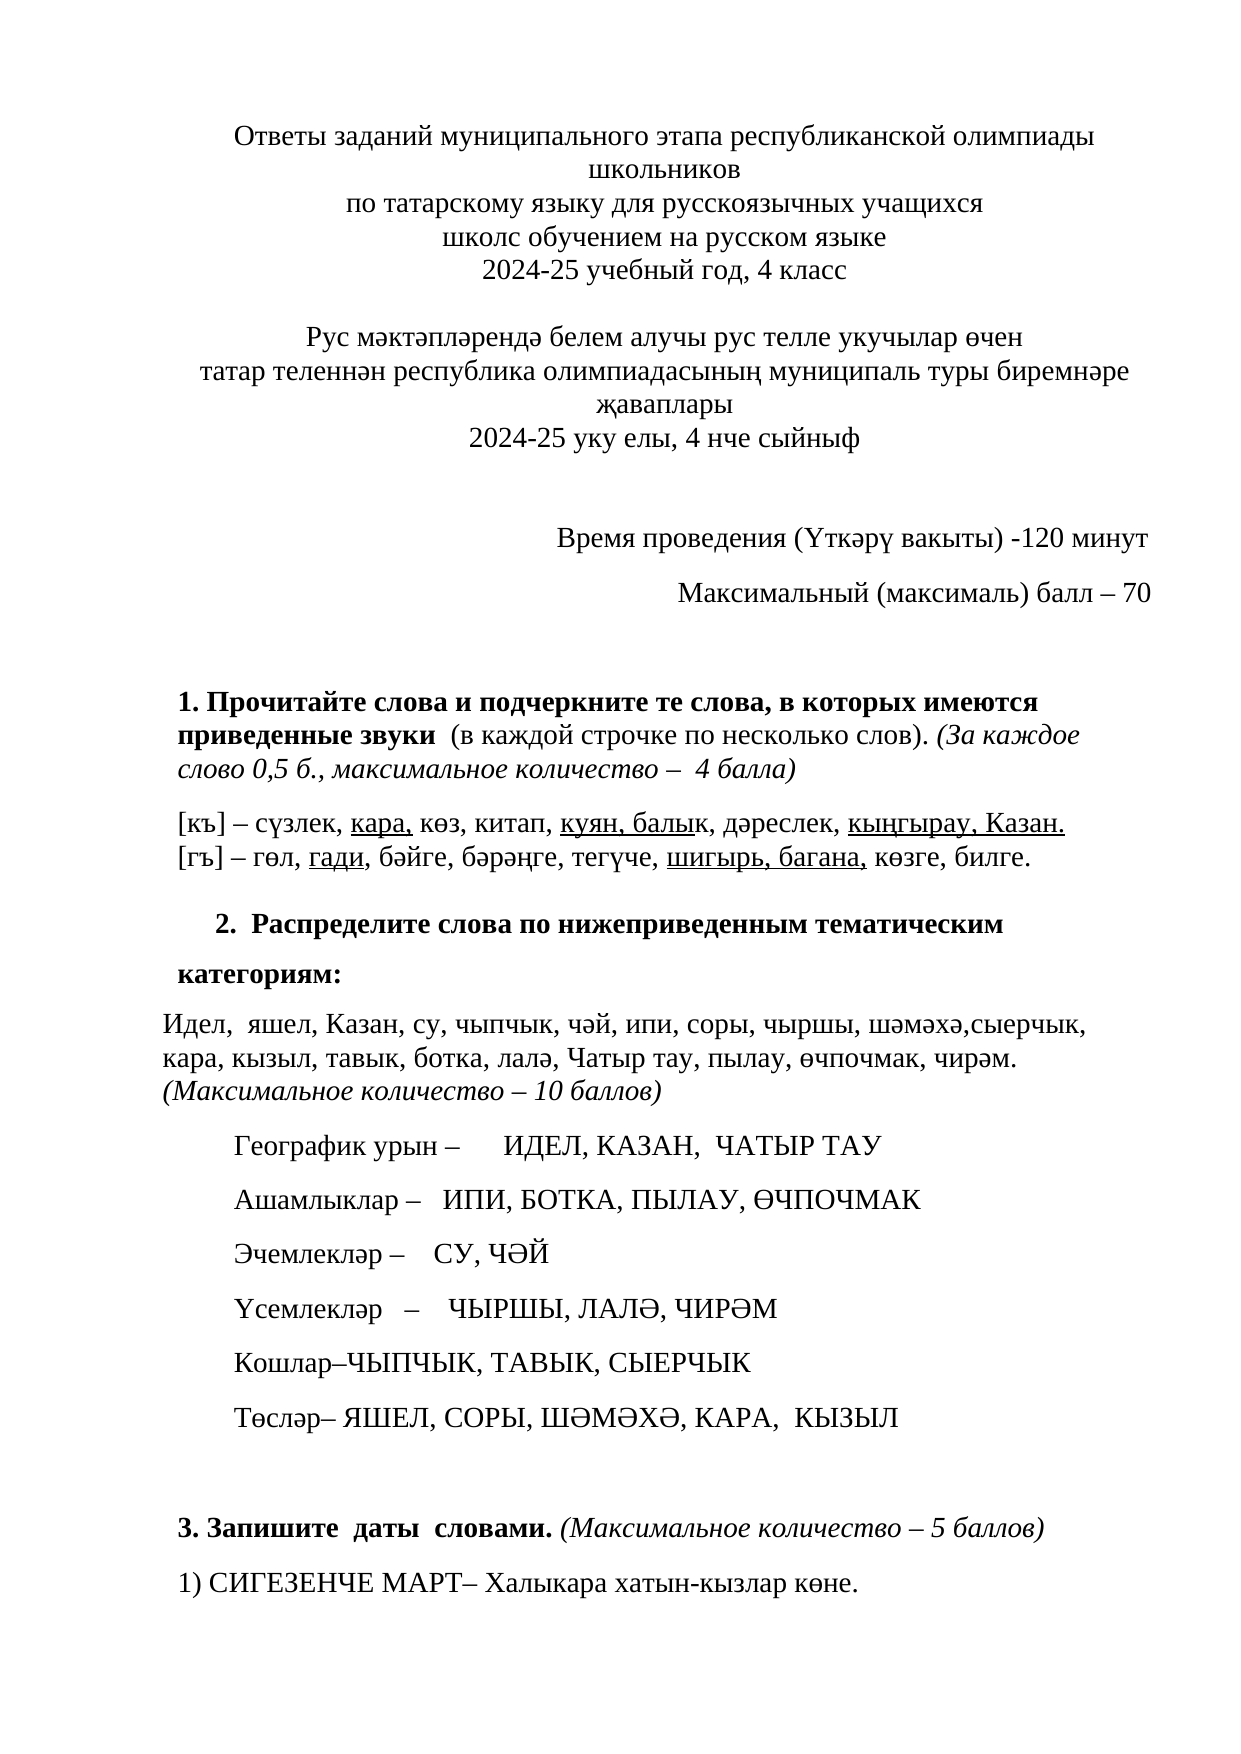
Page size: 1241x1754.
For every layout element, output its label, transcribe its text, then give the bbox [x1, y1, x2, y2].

text Время проведения (Үткәрү вакыты) -120 минут [177, 521, 1152, 554]
text 1. Прочитайте слова и подчеркните те слова, в которых имеются приведенные звуки (в каждой строчке по несколько слов). (За каждое слово 0,5 б., максимальное количество – 4 балла) [177, 684, 1152, 784]
text [къ] – сүзлек, кара, көз, китап, куян, балык, дәреслек, кыңгырау, Казан. [177, 805, 1152, 839]
text Кошлар–ЧЫПЧЫК, ТАВЫК, СЫЕРЧЫК [177, 1345, 1152, 1379]
text Ответы заданий муниципального этапа республиканской олимпиады школьников [177, 118, 1152, 185]
text Эчемлекләр – СУ, ЧӘЙ [177, 1237, 1152, 1270]
text школс обучением на русском языке [177, 219, 1152, 252]
text Рус мәктәпләрендә белем алучы рус телле укучылар өчен [177, 319, 1152, 353]
list (Максимальное количество – 10 баллов) [162, 1073, 1152, 1107]
text Ашамлыклар – ИПИ, БОТКА, ПЫЛАУ, ӨЧПОЧМАК [177, 1182, 1152, 1216]
text Географик урын – ИДЕЛ, КАЗАН, ЧАТЫР ТАУ [177, 1128, 1152, 1161]
text 3. Запишите даты словами. (Максимальное количество – 5 баллов) [177, 1511, 1152, 1544]
list Идел, яшел, Казан, су, чыпчык, чәй, ипи, соры, чыршы, шәмәхә,сыерчык, кара, кызыл, тавык, ботка, лалә, Чатыр тау, пылау, өчпочмак, чирәм. [162, 1006, 1152, 1073]
text 2024-25 учебный год, 4 класс [177, 252, 1152, 286]
text 1) СИГЕЗЕНЧЕ МАРТ– Халыкара хатын-кызлар көне. [177, 1565, 1152, 1598]
list Распределите слова по нижеприведенным тематическим категориям: [177, 906, 1152, 990]
text татар теленнән республика олимпиадасының муниципаль туры биремнәре җаваплары [177, 353, 1152, 420]
text Төсләр– ЯШЕЛ, СОРЫ, ШӘМӘХӘ, КАРА, КЫЗЫЛ [177, 1400, 1152, 1433]
text 2024-25 уку елы, 4 нче сыйныф [177, 420, 1152, 453]
text Максимальный (максималь) балл – 70 [177, 575, 1152, 608]
text Үсемлекләр – ЧЫРШЫ, ЛАЛӘ, ЧИРӘМ [177, 1291, 1152, 1324]
text [гъ] – гөл, гади, бәйге, бәрәңге, тегүче, шигырь, багана, көзге, билге. [177, 839, 1152, 872]
text по татарскому языку для русскоязычных учащихся [177, 185, 1152, 219]
